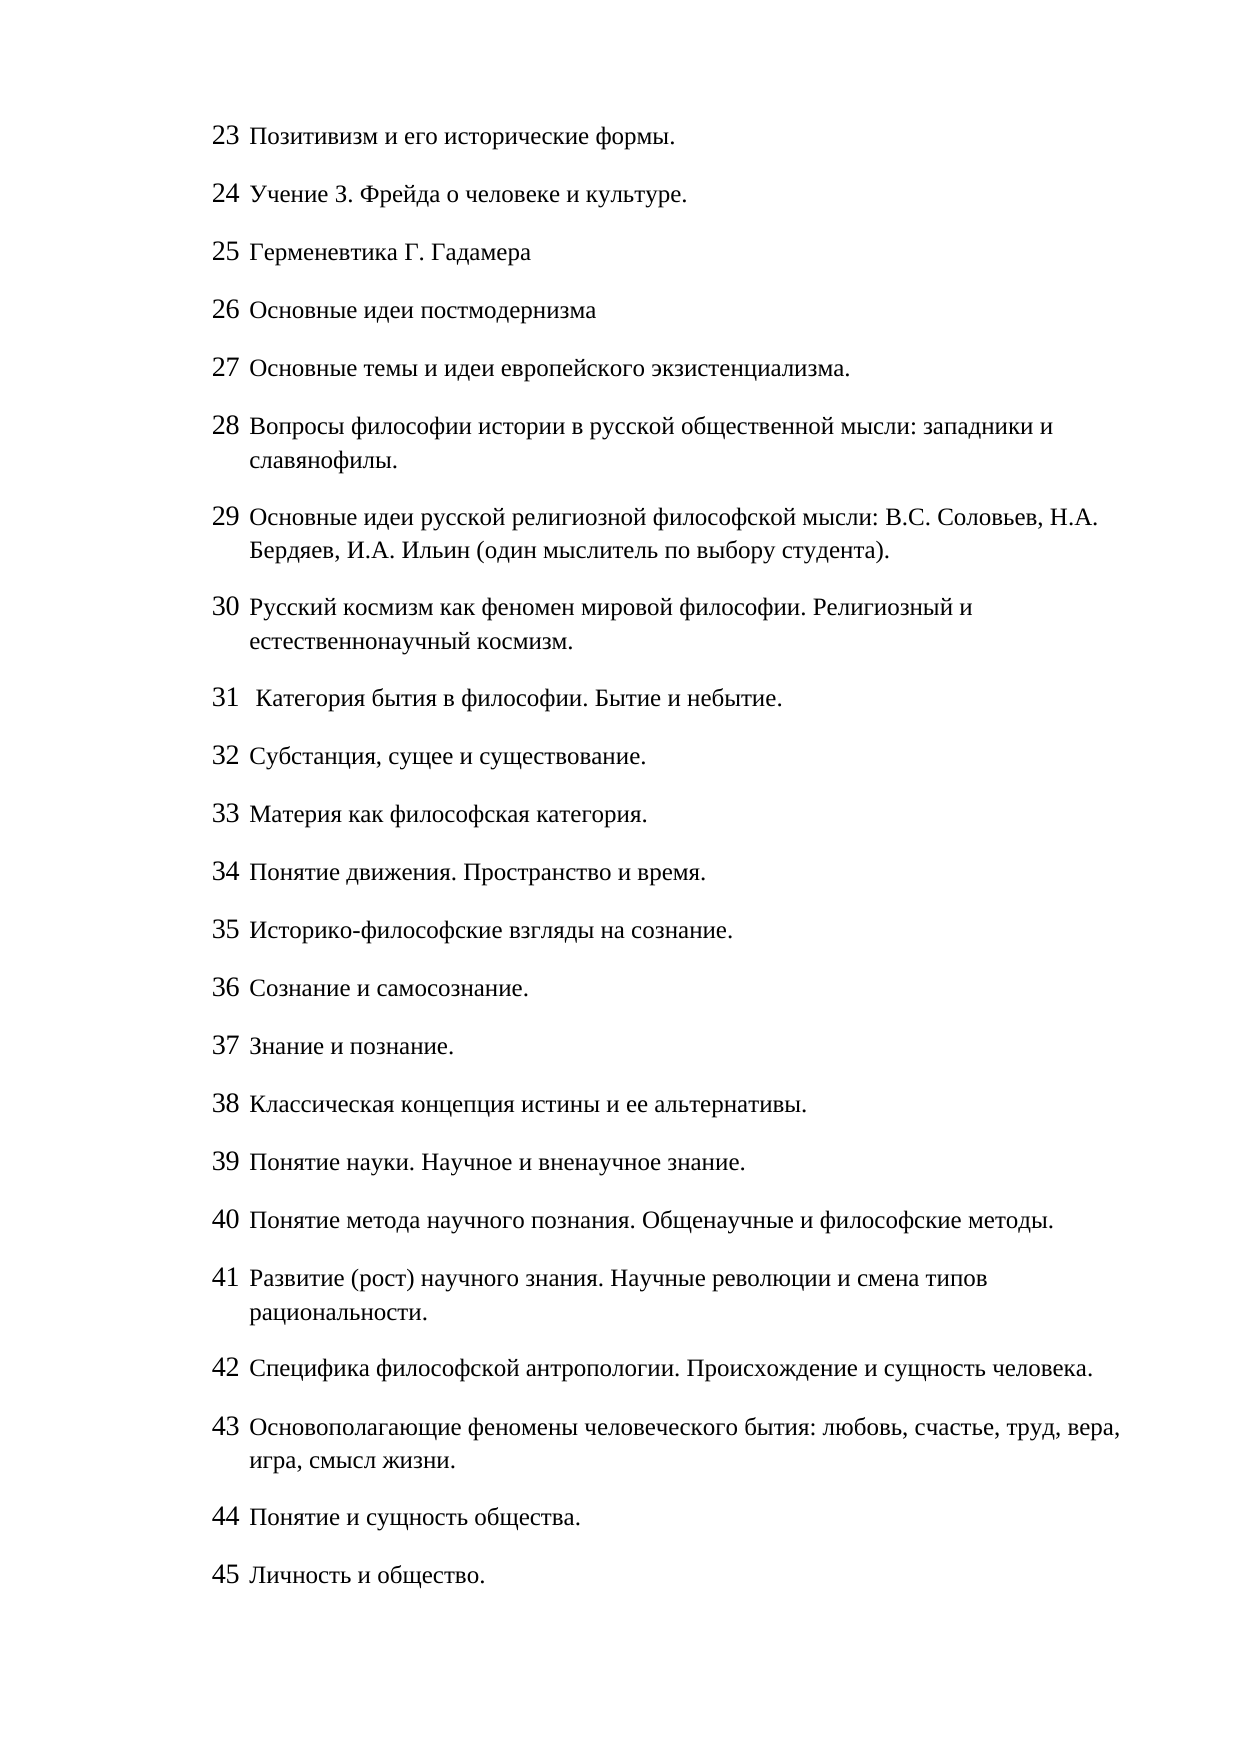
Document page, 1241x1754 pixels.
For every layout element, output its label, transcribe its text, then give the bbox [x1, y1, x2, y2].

list Понятие науки. Научное и вненаучное знание. [212, 1144, 1152, 1176]
list Основные идеи постмодернизма [212, 292, 1152, 324]
list Понятие и сущность общества. [212, 1499, 1152, 1531]
list Специфика философской антропологии. Происхождение и сущность человека. [212, 1351, 1152, 1383]
list Сознание и самосознание. [212, 970, 1152, 1002]
list Позитивизм и его исторические формы. [212, 118, 1152, 151]
list Категория бытия в философии. Бытие и небытие. [212, 680, 1152, 712]
list Материя как философская категория. [212, 796, 1152, 828]
list Классическая концепция истины и ее альтернативы. [212, 1086, 1152, 1118]
list Вопросы философии истории в русской общественной мысли: западники и славянофилы. [212, 408, 1152, 474]
list Историко-философские взгляды на сознание. [212, 912, 1152, 944]
list Учение З. Фрейда о человеке и культуре. [212, 176, 1152, 208]
list Развитие (рост) научного знания. Научные революции и смена типов рациональности. [212, 1260, 1152, 1325]
list Личность и общество. [212, 1557, 1152, 1589]
list Субстанция, сущее и существование. [212, 738, 1152, 770]
list Основные идеи русской религиозной философской мысли: В.С. Соловьев, Н.А. Бердяев, И.А. Ильин (один мыслитель по выбору студента). [212, 499, 1152, 564]
list Понятие метода научного познания. Общенаучные и философские методы. [212, 1202, 1152, 1234]
list Понятие движения. Пространство и время. [212, 854, 1152, 886]
list Герменевтика Г. Гадамера [212, 234, 1152, 267]
list Основополагающие феномены человеческого бытия: любовь, счастье, труд, вера, игра, смысл жизни. [212, 1408, 1152, 1474]
list Основные темы и идеи европейского экзистенциализма. [212, 350, 1152, 383]
list Русский космизм как феномен мировой философии. Религиозный и естественнонаучный космизм. [212, 589, 1152, 655]
list Знание и познание. [212, 1028, 1152, 1060]
